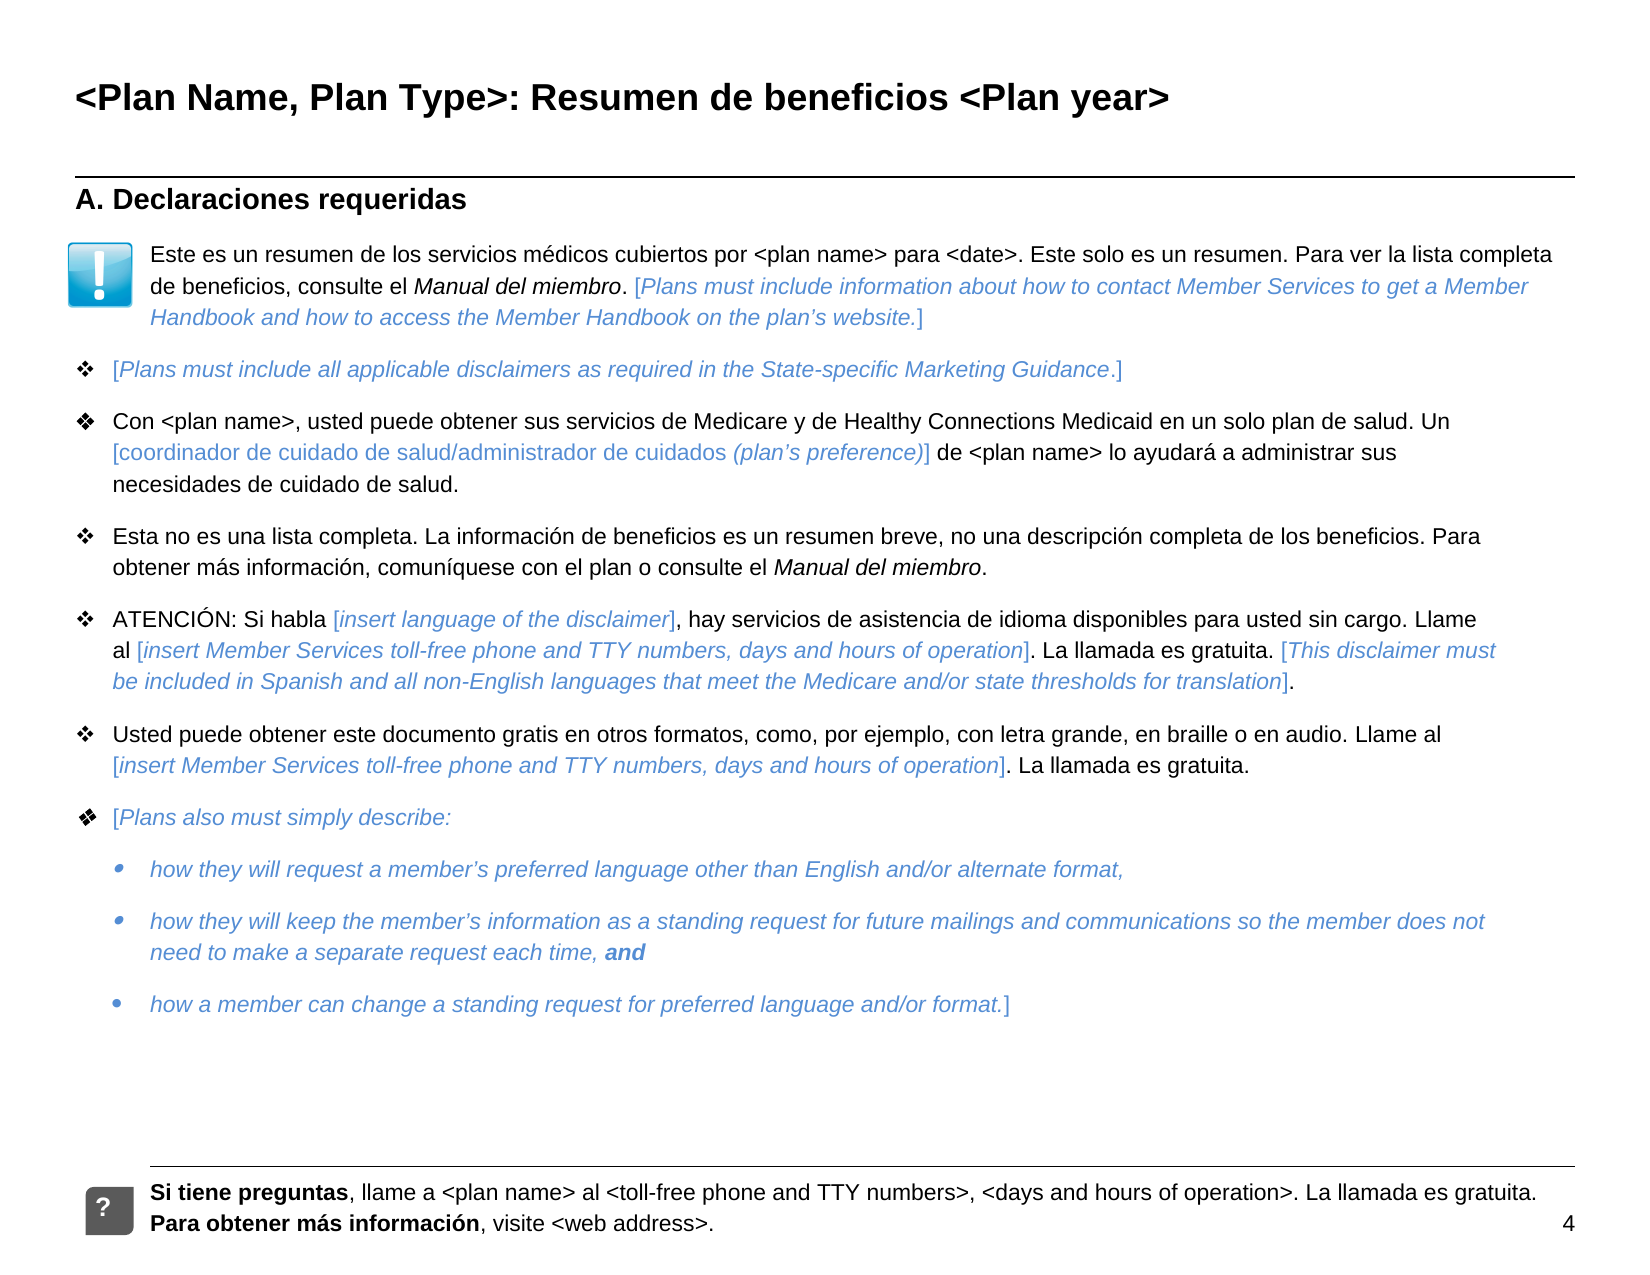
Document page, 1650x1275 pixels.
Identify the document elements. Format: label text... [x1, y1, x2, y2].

list Esta no es una lista completa. La información de beneficios es un resumen breve, no una descripción completa de los beneficios. Para obtener más información, comuníquese con el plan o consulte el Manual del miembro. [75, 519, 1500, 582]
list Usted puede obtener este documento gratis en otros formatos, como, por ejemplo, con letra grande, en braille o en audio. Llame al [insert Member Services toll-free phone and TTY numbers, days and hours of operation]. La llamada es gratuita. [75, 717, 1500, 779]
list Con <plan name>, usted puede obtener sus servicios de Medicare y de Healthy Connections Medicaid en un solo plan de salud. Un [coordinador de cuidado de salud/administrador de cuidados (plan’s preference)] de <plan name> lo ayudará a administrar sus necesidades de cuidado de salud. [75, 404, 1500, 498]
text Este es un resumen de los servicios médicos cubiertos por <plan name> para <date>. Este solo es un resumen. Para ver la lista completa de beneficios, consulte el Manual del miembro. [Plans must include information about how to contact Member Services to get a Member Handbook and how to access the Member Handbook on the plan’s website.] [150, 238, 1575, 332]
list [Plans also must simply describe: [75, 800, 1500, 832]
list ATENCIÓN: Si habla [insert language of the disclaimer], hay servicios de asistencia de idioma disponibles para usted sin cargo. Llame al [insert Member Services toll-free phone and TTY numbers, days and hours of operation]. La llamada es gratuita. [This disclaimer must be included in Spanish and all non-English languages that meet the Medicare and/or state thresholds for translation]. [75, 602, 1500, 696]
subtitle Declaraciones requeridas [75, 178, 1575, 217]
list [Plans must include all applicable disclaimers as required in the State-specific Marketing Guidance.] [75, 352, 1500, 384]
list how they will request a member’s preferred language other than English and/or alternate format, [112, 852, 1500, 884]
list how they will keep the member’s information as a standing request for future mailings and communications so the member does not need to make a separate request each time, and [112, 904, 1500, 967]
list how a member can change a standing request for preferred language and/or format.] [112, 988, 1500, 1019]
picture [67, 245, 133, 308]
